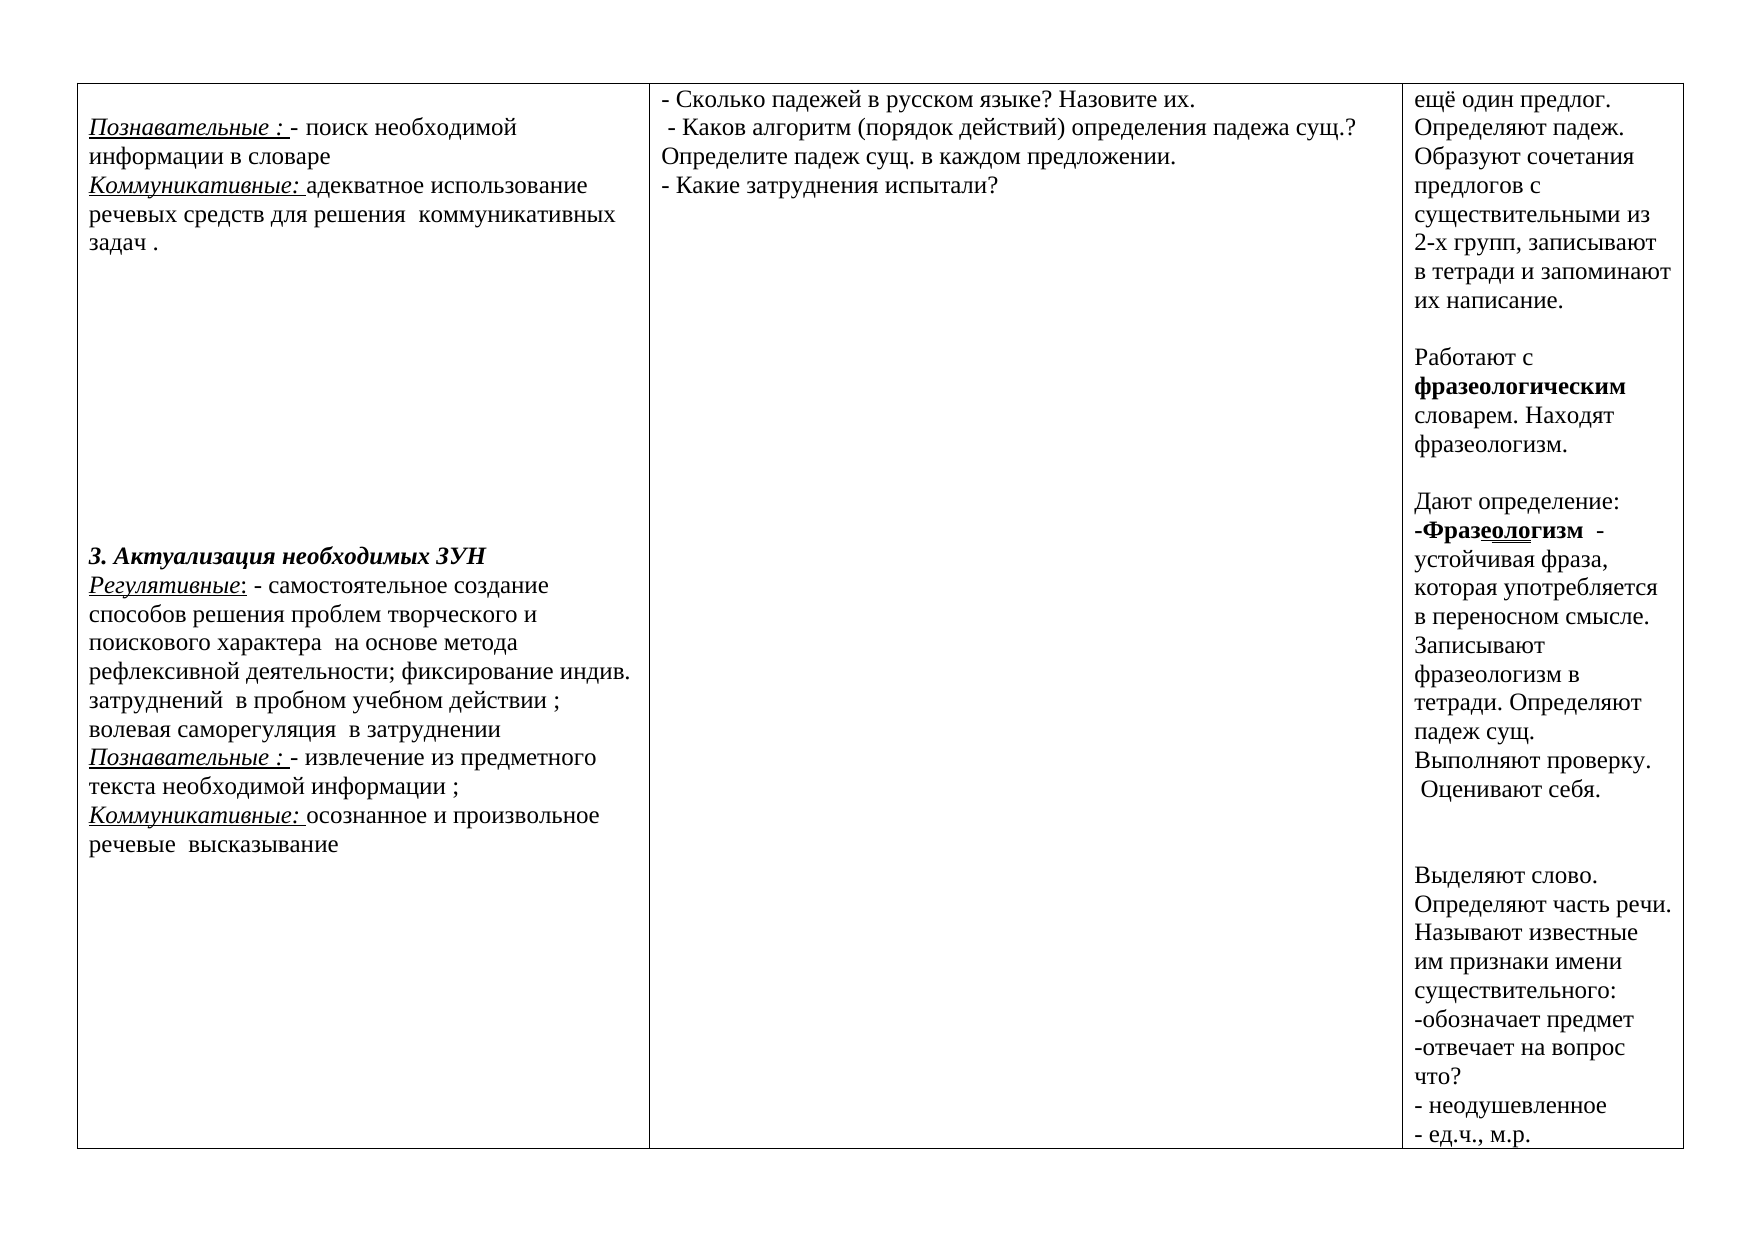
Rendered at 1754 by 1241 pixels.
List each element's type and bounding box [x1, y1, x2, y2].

table_cell [650, 84, 1402, 1147]
table_cell [78, 84, 649, 1147]
table_cell [1403, 84, 1683, 1147]
